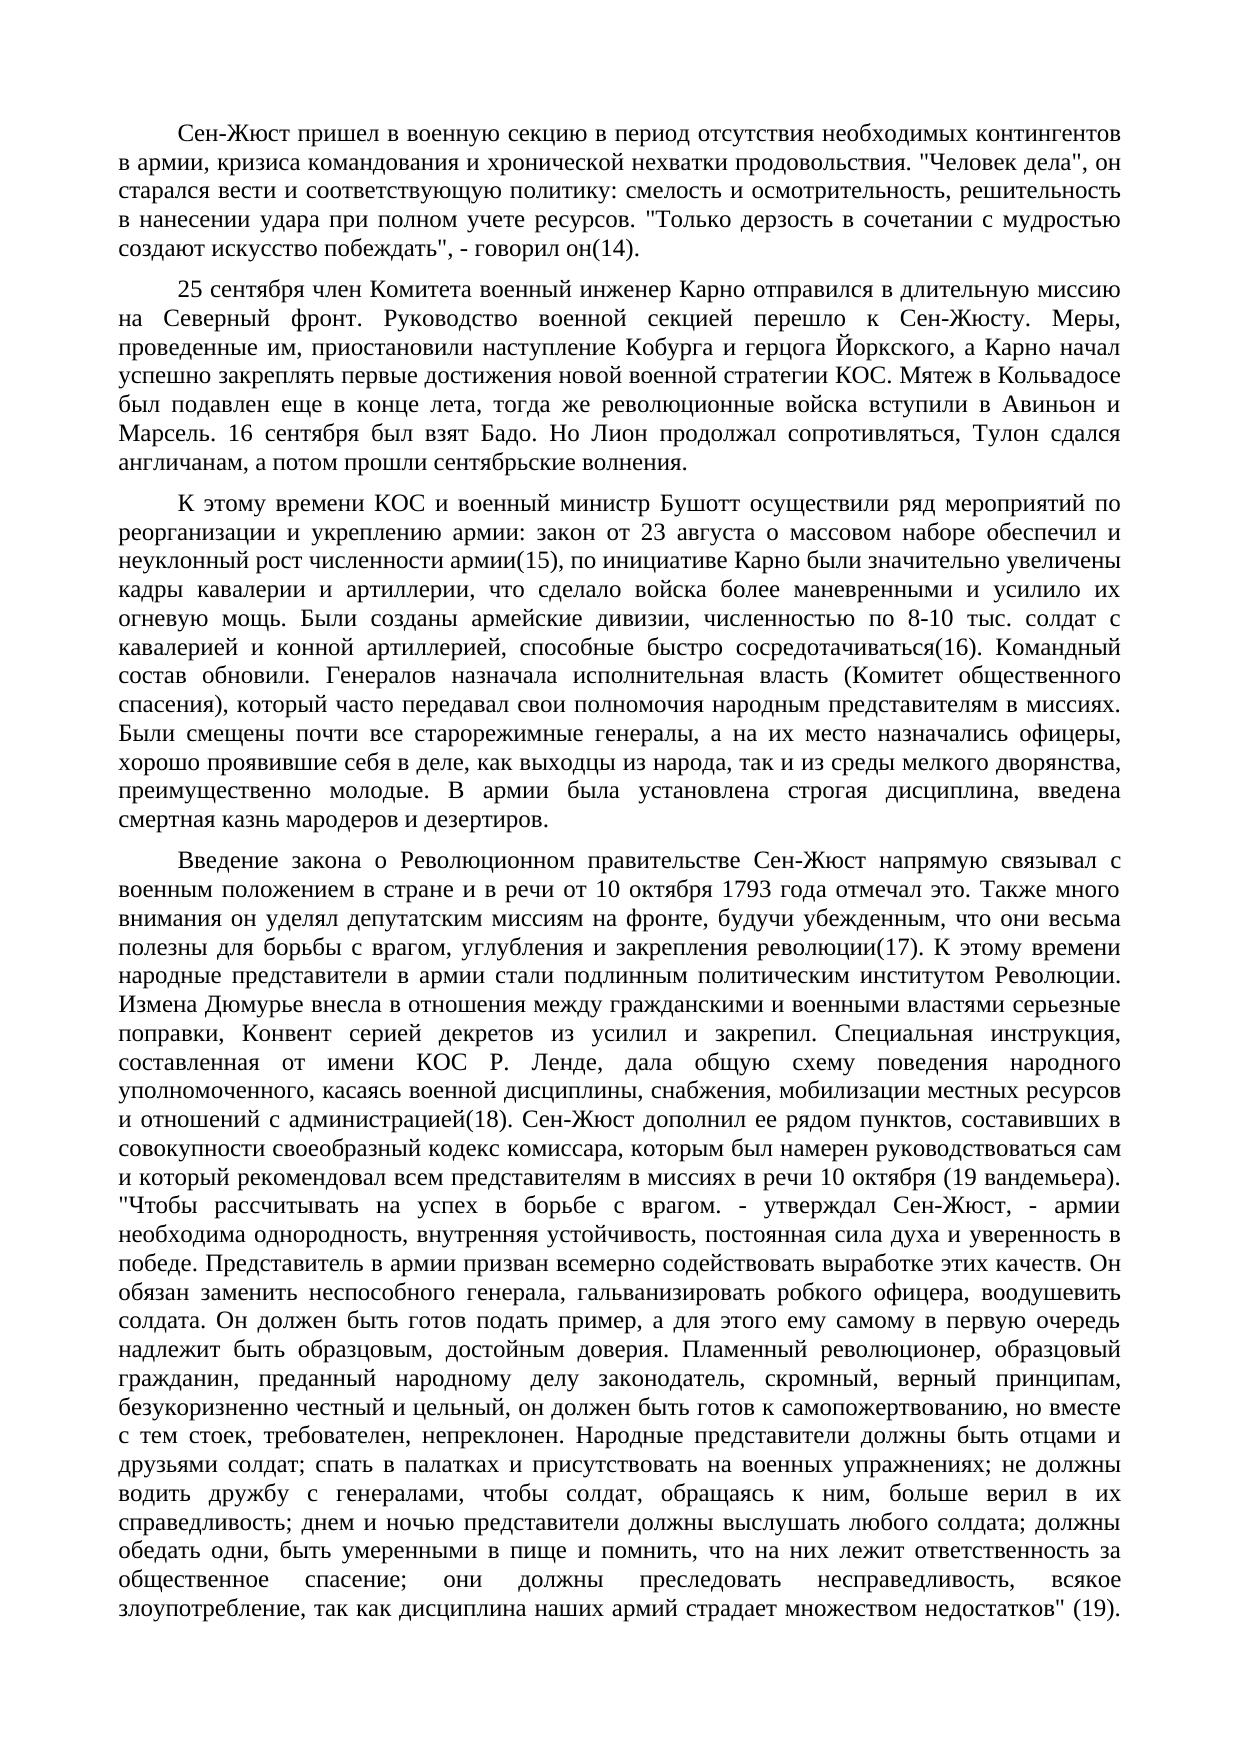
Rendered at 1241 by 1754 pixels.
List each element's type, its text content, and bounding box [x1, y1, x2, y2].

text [118, 846, 1122, 1622]
text 25 сентября член Комитета военный инженер Карно отправился в длительную миссию на Северный фронт. Руководство военной секцией перешло к Сен-Жюсту. Меры, проведенные им, приостановили наступление Кобурга и герцога Йоркского, а Карно начал успешно закреплять первые достижения новой военной стратегии КОС. Мятеж в Кольвадосе был подавлен еще в конце лета, тогда же революционные войска вступили в Авиньон и Марсель. 16 сентября был взят Бадо. Но Лион продолжал сопротивляться, Тулон сдался англичанам, а потом прошли сентябрьские волнения. [118, 274, 1122, 476]
text К этому времени КОС и военный министр Бушотт осуществили ряд мероприятий по реорганизации и укреплению армии: закон от 23 августа о массовом наборе обеспечил и неуклонный рост численности армии(15), по инициативе Карно были значительно увеличены кадры кавалерии и артиллерии, что сделало войска более маневренными и усилило их огневую мощь. Были созданы армейские дивизии, численностью по 8-10 тыс. солдат с кавалерией и конной артиллерией, способные быстро сосредотачиваться(16). Командный состав обновили. Генералов назначала исполнительная власть (Комитет общественного спасения), который часто передавал свои полномочия народным представителям в миссиях. Были смещены почти все старорежимные генералы, а на их место назначались офицеры, хорошо проявившие себя в деле, как выходцы из народа, так и из среды мелкого дворянства, преимущественно молодые. В армии была установлена строгая дисциплина, введена смертная казнь мародеров и дезертиров. [118, 488, 1122, 833]
text Сен-Жюст пришел в военную секцию в период отсутствия необходимых контингентов в армии, кризиса командования и хронической нехватки продовольствия. "Человек дела", он старался вести и соответствующую политику: смелость и осмотрительность, решительность в нанесении удара при полном учете ресурсов. "Только дерзость в сочетании с мудростью создают искусство побеждать", - говорил он(14). [118, 118, 1122, 262]
